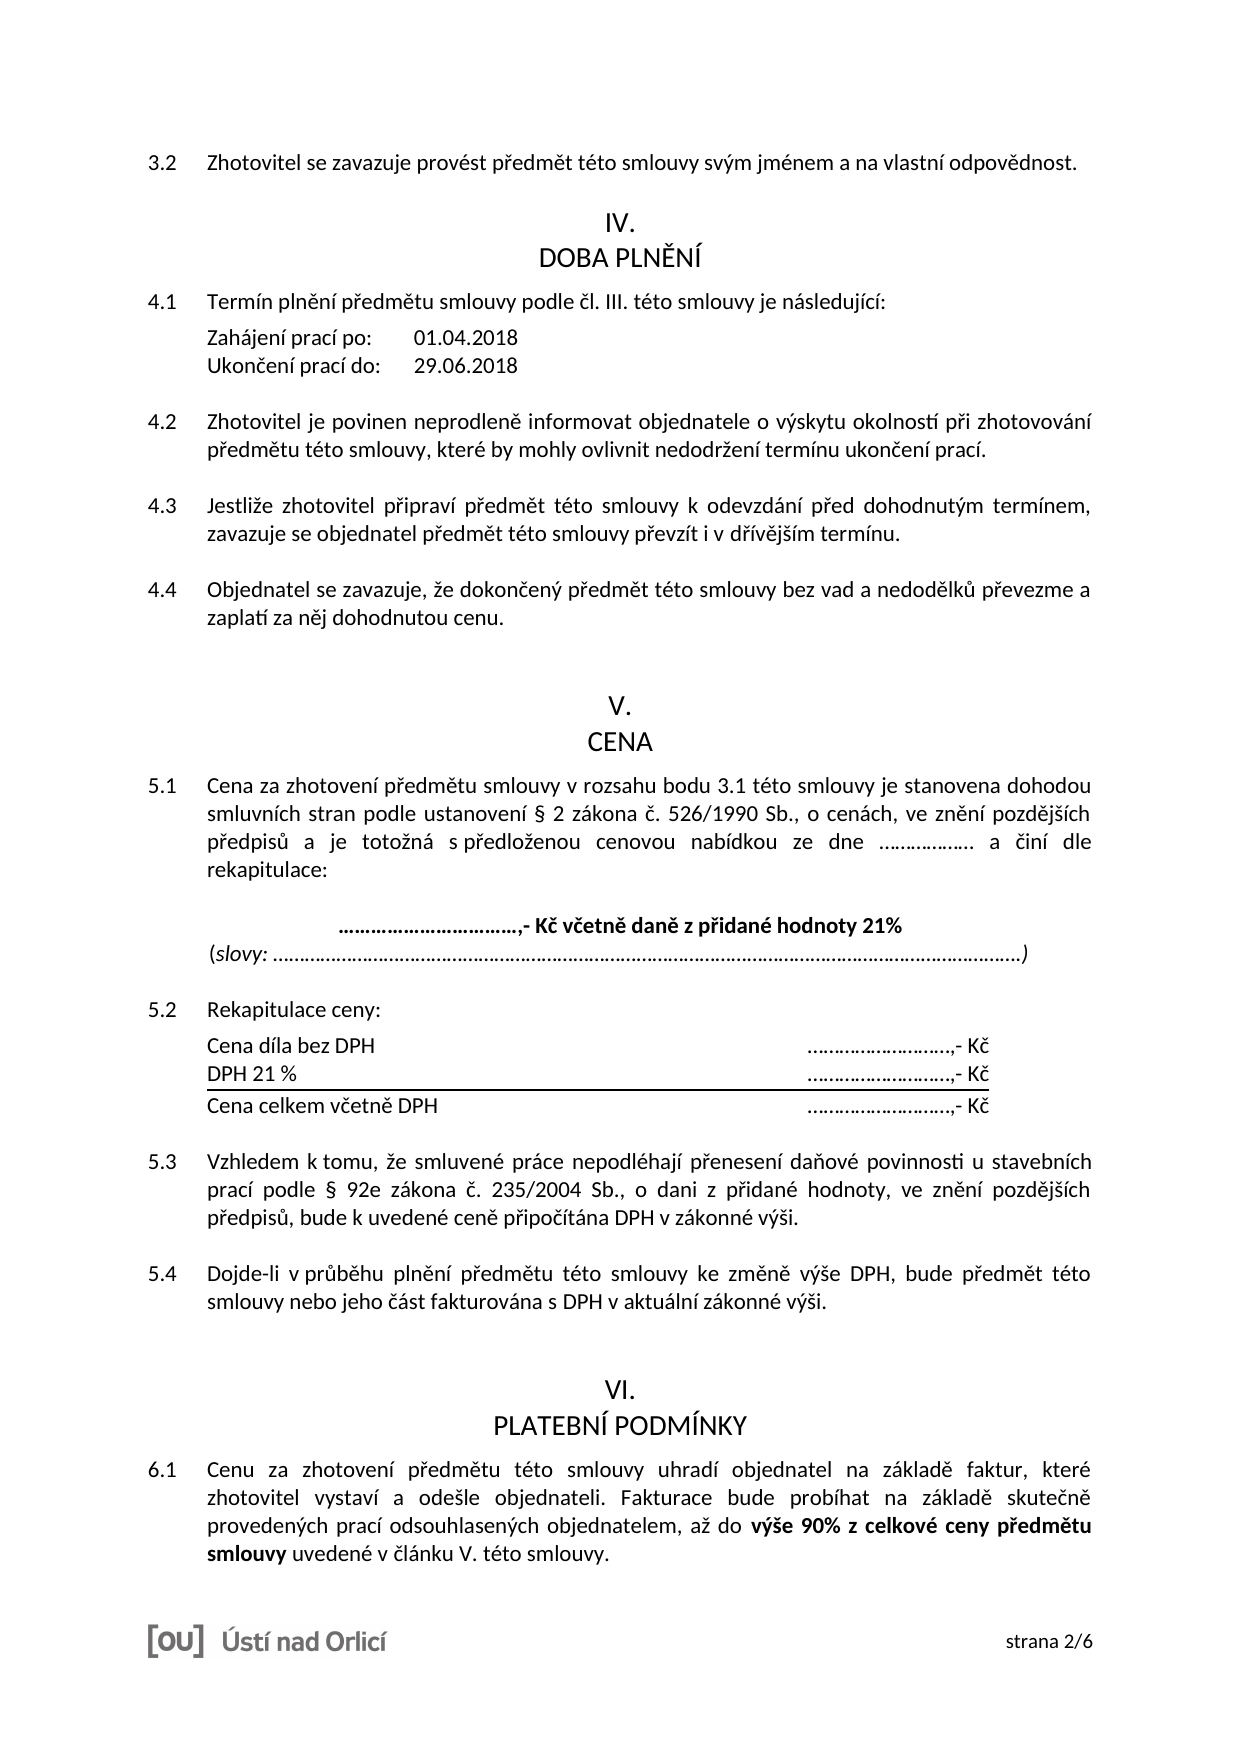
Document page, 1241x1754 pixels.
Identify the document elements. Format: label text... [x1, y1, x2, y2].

text Cena celkem včetně DPH ………………………,- Kč [207, 1091, 1092, 1119]
text 4.2 Zhotovitel je povinen neprodleně informovat objednatele o výskytu okolností při zhotovování předmětu této smlouvy, které by mohly ovlivnit nedodržení termínu ukončení prací. [148, 407, 1092, 463]
text 4.1 Termín plnění předmětu smlouvy podle čl. III. této smlouvy je následující: [148, 287, 1092, 316]
text 6.1 Cenu za zhotovení předmětu této smlouvy uhradí objednatel na základě faktur, které zhotovitel vystaví a odešle objednateli. Fakturace bude probíhat na základě skutečně provedených prací odsouhlasených objednatelem, až do výše 90% z celkové ceny předmětu smlouvy uvedené v článku V. této smlouvy. [148, 1455, 1092, 1567]
text 4.4 Objednatel se zavazuje, že dokončený předmět této smlouvy bez vad a nedodělků převezme a zaplatí za něj dohodnutou cenu. [148, 575, 1092, 631]
text doba plnění [148, 239, 1092, 275]
text Zahájení prací po: 01.04.2018 [207, 323, 1092, 351]
text ……………………………,- Kč včetně daně z přidané hodnoty 21% [148, 911, 1092, 939]
text VI. [148, 1371, 1092, 1407]
text 3.2 Zhotovitel se zavazuje provést předmět této smlouvy svým jménem a na vlastní odpovědnost. [148, 148, 1092, 176]
picture [147, 1623, 388, 1659]
text cena [148, 723, 1092, 759]
text Platební podmínky [148, 1407, 1092, 1443]
text 5.2 Rekapitulace ceny: [148, 995, 1092, 1023]
text V. [148, 687, 1092, 723]
text Cena díla bez DPH ………………………,- Kč [207, 1031, 1092, 1059]
text Ukončení prací do: 29.06.2018 [207, 351, 1092, 379]
text 4.3 Jestliže zhotovitel připraví předmět této smlouvy k odevzdání před dohodnutým termínem, zavazuje se objednatel předmět této smlouvy převzít i v dřívějším termínu. [148, 491, 1092, 547]
text (slovy: …………………………………………………………………………………………………………………………….) [148, 939, 1092, 967]
text IV. [148, 204, 1092, 239]
text 5.1 Cena za zhotovení předmětu smlouvy v rozsahu bodu 3.1 této smlouvy je stanovena dohodou smluvních stran podle ustanovení § 2 zákona č. 526/1990 Sb., o cenách, ve znění pozdějších předpisů a je totožná s předloženou cenovou nabídkou ze dne ……………… a činí dle rekapitulace: [148, 771, 1092, 883]
text DPH 21 % ………………………,- Kč [207, 1059, 989, 1089]
text 5.4 Dojde-li v průběhu plnění předmětu této smlouvy ke změně výše DPH, bude předmět této smlouvy nebo jeho část fakturována s DPH v aktuální zákonné výši. [148, 1259, 1092, 1315]
text 5.3 Vzhledem k tomu, že smluvené práce nepodléhají přenesení daňové povinnosti u stavebních prací podle § 92e zákona č. 235/2004 Sb., o dani z přidané hodnoty, ve znění pozdějších předpisů, bude k uvedené ceně připočítána DPH v zákonné výši. [148, 1147, 1092, 1231]
